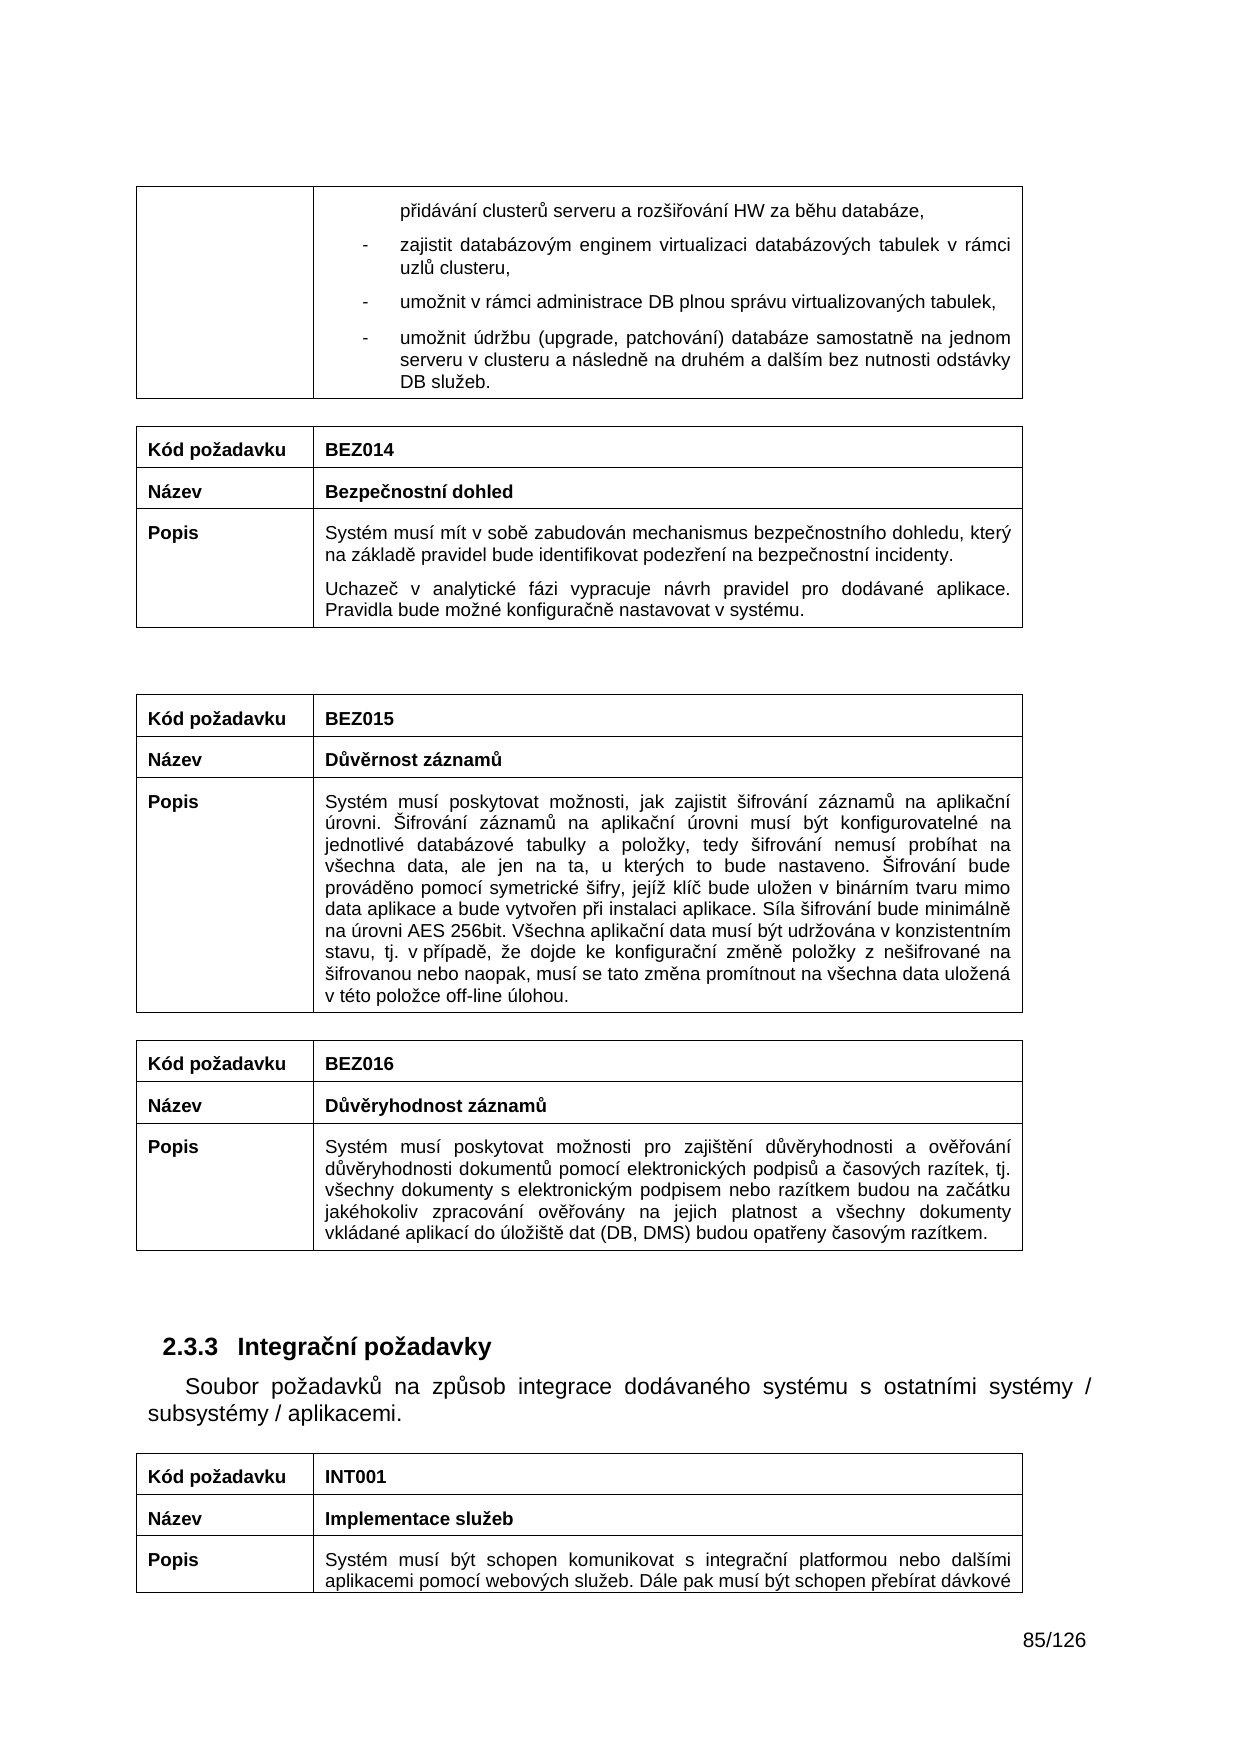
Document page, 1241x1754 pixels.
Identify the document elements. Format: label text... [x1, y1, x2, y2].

text Soubor požadavků na způsob integrace dodávaného systému s ostatními systémy / subsystémy / aplikacemi. [148, 1373, 1092, 1426]
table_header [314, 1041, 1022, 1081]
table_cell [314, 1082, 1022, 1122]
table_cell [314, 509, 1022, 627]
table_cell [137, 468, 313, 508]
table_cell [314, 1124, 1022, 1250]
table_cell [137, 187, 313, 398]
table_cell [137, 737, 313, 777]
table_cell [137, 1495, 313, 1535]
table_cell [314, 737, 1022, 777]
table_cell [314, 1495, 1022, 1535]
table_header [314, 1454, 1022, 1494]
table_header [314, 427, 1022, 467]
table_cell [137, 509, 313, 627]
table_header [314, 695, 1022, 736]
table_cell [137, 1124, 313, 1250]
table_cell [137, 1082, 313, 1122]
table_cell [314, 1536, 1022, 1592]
subtitle Integrační požadavky [162, 1332, 1092, 1361]
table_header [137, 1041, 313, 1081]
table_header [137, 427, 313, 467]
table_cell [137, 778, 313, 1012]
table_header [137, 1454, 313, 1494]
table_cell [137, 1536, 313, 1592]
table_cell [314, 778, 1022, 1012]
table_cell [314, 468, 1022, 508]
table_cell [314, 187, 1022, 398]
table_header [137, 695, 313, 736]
